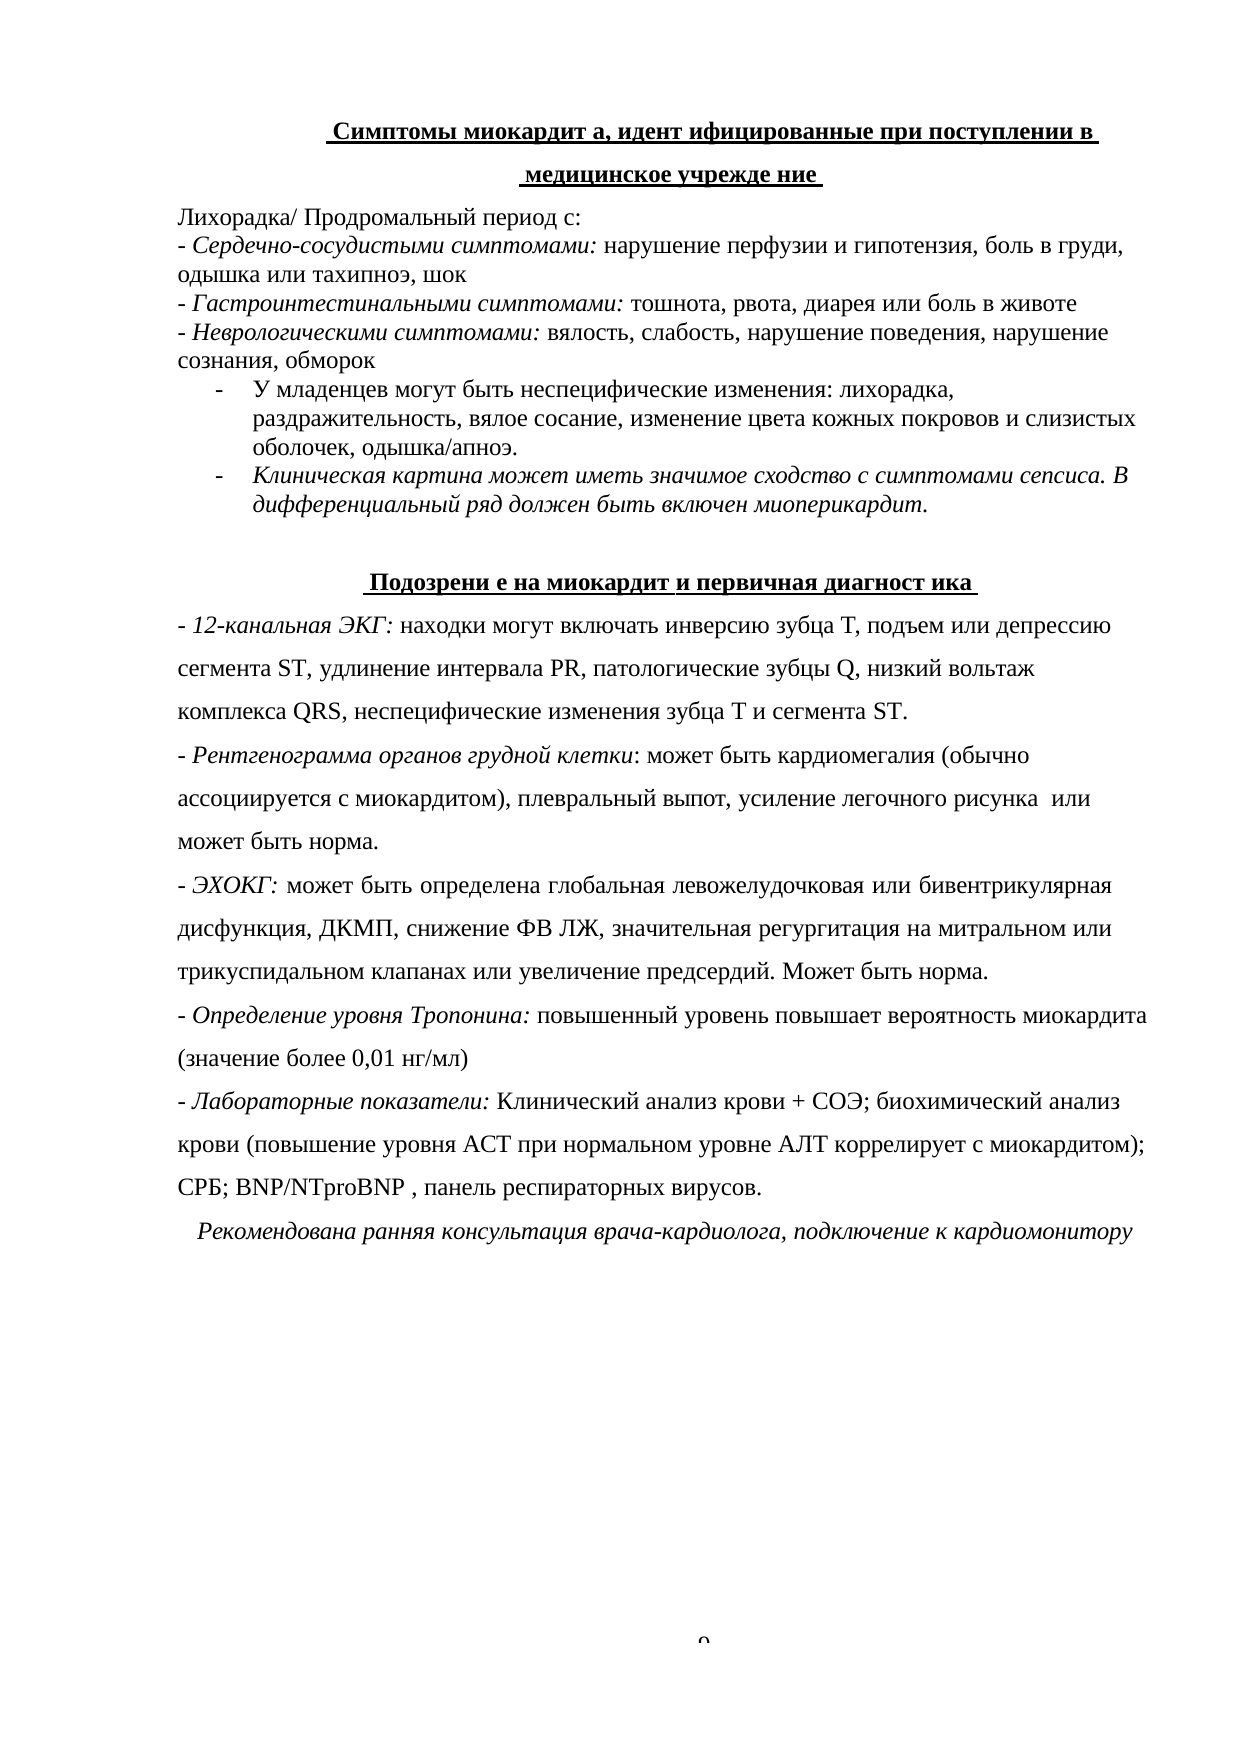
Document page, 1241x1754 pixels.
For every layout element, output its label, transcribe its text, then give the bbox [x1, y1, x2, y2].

list Гастроинтестинальными симптомами: тошнота, рвота, диарея или боль в животе [177, 288, 1163, 317]
subtitle Подозрени е на миокардит и первичная диагност ика [172, 567, 1163, 596]
list Клиническая картина может иметь значимое сходство с симптомами сепсиса. В дифференциальный ряд должен быть включен миоперикардит. [215, 460, 1137, 518]
list У младенцев могут быть неспецифические изменения: лихорадка, раздражительность, вялое сосание, изменение цвета кожных покровов и слизистых оболочек, одышка/апноэ. [215, 374, 1142, 460]
list 12-канальная ЭКГ: находки могут включать инверсию зубца Т, подъем или депрессию сегмента ST, удлинение интервала PR, патологические зубцы Q, низкий вольтаж комплекса QRS, неспецифические изменения зубца Т и сегмента ST. [177, 610, 1114, 725]
subtitle Симптомы миокардит а, идент ифицированные при поступлении в [326, 116, 1163, 145]
list Рентгенограмма органов грудной клетки: может быть кардиомегалия (обычно ассоциируется с миокардитом), плевральный выпот, усиление легочного рисунка или может быть норма. [177, 740, 1094, 855]
text Рекомендована ранняя консультация врача-кардиолога, подключение к кардиомонитору [179, 1216, 1151, 1245]
list Неврологическими симптомами: вялость, слабость, нарушение поведения, нарушение сознания, обморок [177, 317, 1113, 374]
list Определение уровня Тропонина: повышенный уровень повышает вероятность миокардита (значение более 0,01 нг/мл) [177, 1000, 1151, 1072]
list Сердечно-сосудистыми симптомами: нарушение перфузии и гипотензия, боль в груди, одышка или тахипноэ, шок [177, 230, 1127, 288]
list Лабораторные показатели: Клинический анализ крови + СОЭ; биохимический анализ крови (повышение уровня АСТ при нормальном уровне АЛТ коррелирует с миокардитом); СРБ; BNP/NTproBNP , панель респираторных вирусов. [177, 1086, 1146, 1201]
text медицинское учрежде ние [172, 159, 1163, 188]
text Лихорадка/ Продромальный период с: [177, 202, 1163, 230]
list ЭХОКГ: может быть определена глобальная левожелудочковая или бивентрикулярная дисфункция, ДКМП, снижение ФВ ЛЖ, значительная регургитация на митральном или трикуспидальном клапанах или увеличение предсердий. Может быть норма. [177, 870, 1112, 985]
